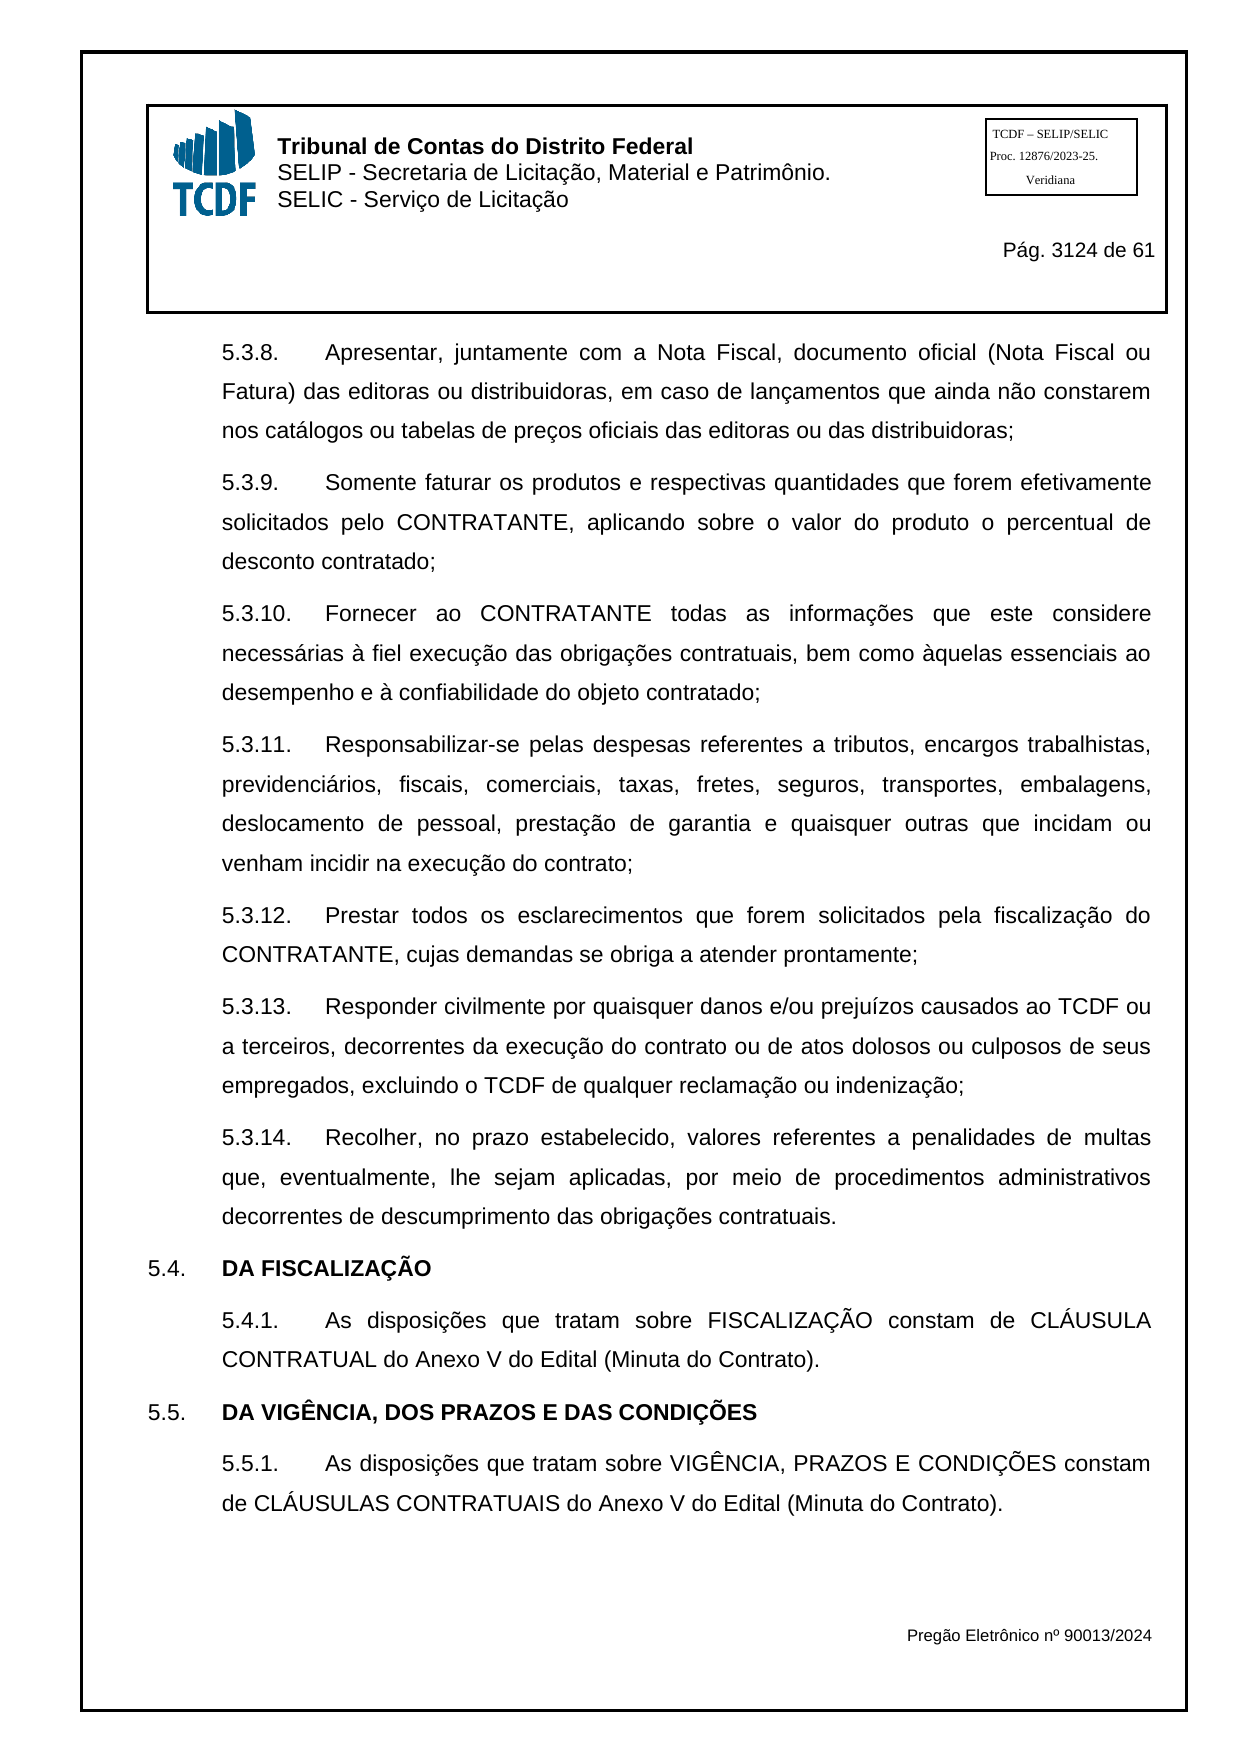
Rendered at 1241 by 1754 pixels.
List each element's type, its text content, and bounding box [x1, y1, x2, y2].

list Responder civilmente por quaisquer danos e/ou prejuízos causados ao TCDF ou a terceiros, decorrentes da execução do contrato ou de atos dolosos ou culposos de seus empregados, excluindo o TCDF de qualquer reclamação ou indenização; [222, 993, 1152, 1098]
list Responsabilizar-se pelas despesas referentes a tributos, encargos trabalhistas, previdenciários, fiscais, comerciais, taxas, fretes, seguros, transportes, embalagens, deslocamento de pessoal, prestação de garantia e quaisquer outras que incidam ou venham incidir na execução do contrato; [222, 731, 1152, 876]
list Prestar todos os esclarecimentos que forem solicitados pela fiscalização do CONTRATANTE, cujas demandas se obriga a atender prontamente; [222, 902, 1152, 967]
list As disposições que tratam sobre FISCALIZAÇÃO constam de CLÁUSULA CONTRATUAL do Anexo V do Edital (Minuta do Contrato). [222, 1307, 1152, 1373]
list DA FISCALIZAÇÃO [148, 1255, 1152, 1281]
list Recolher, no prazo estabelecido, valores referentes a penalidades de multas que, eventualmente, lhe sejam aplicadas, por meio de procedimentos administrativos decorrentes de descumprimento das obrigações contratuais. [222, 1124, 1152, 1229]
list Somente faturar os produtos e respectivas quantidades que forem efetivamente solicitados pelo CONTRATANTE, aplicando sobre o valor do produto o percentual de desconto contratado; [222, 469, 1152, 575]
picture [158, 107, 270, 218]
list DA VIGÊNCIA, DOS PRAZOS E DAS CONDIÇÕES [148, 1398, 1152, 1425]
list Apresentar, juntamente com a Nota Fiscal, documento oficial (Nota Fiscal ou Fatura) das editoras ou distribuidoras, em caso de lançamentos que ainda não constarem nos catálogos ou tabelas de preços oficiais das editoras ou das distribuidoras; [222, 338, 1152, 444]
list Fornecer ao CONTRATANTE todas as informações que este considere necessárias à fiel execução das obrigações contratuais, bem como àquelas essenciais ao desempenho e à confiabilidade do objeto contratado; [222, 600, 1152, 706]
list As disposições que tratam sobre VIGÊNCIA, PRAZOS E CONDIÇÕES constam de CLÁUSULAS CONTRATUAIS do Anexo V do Edital (Minuta do Contrato). [222, 1450, 1152, 1516]
